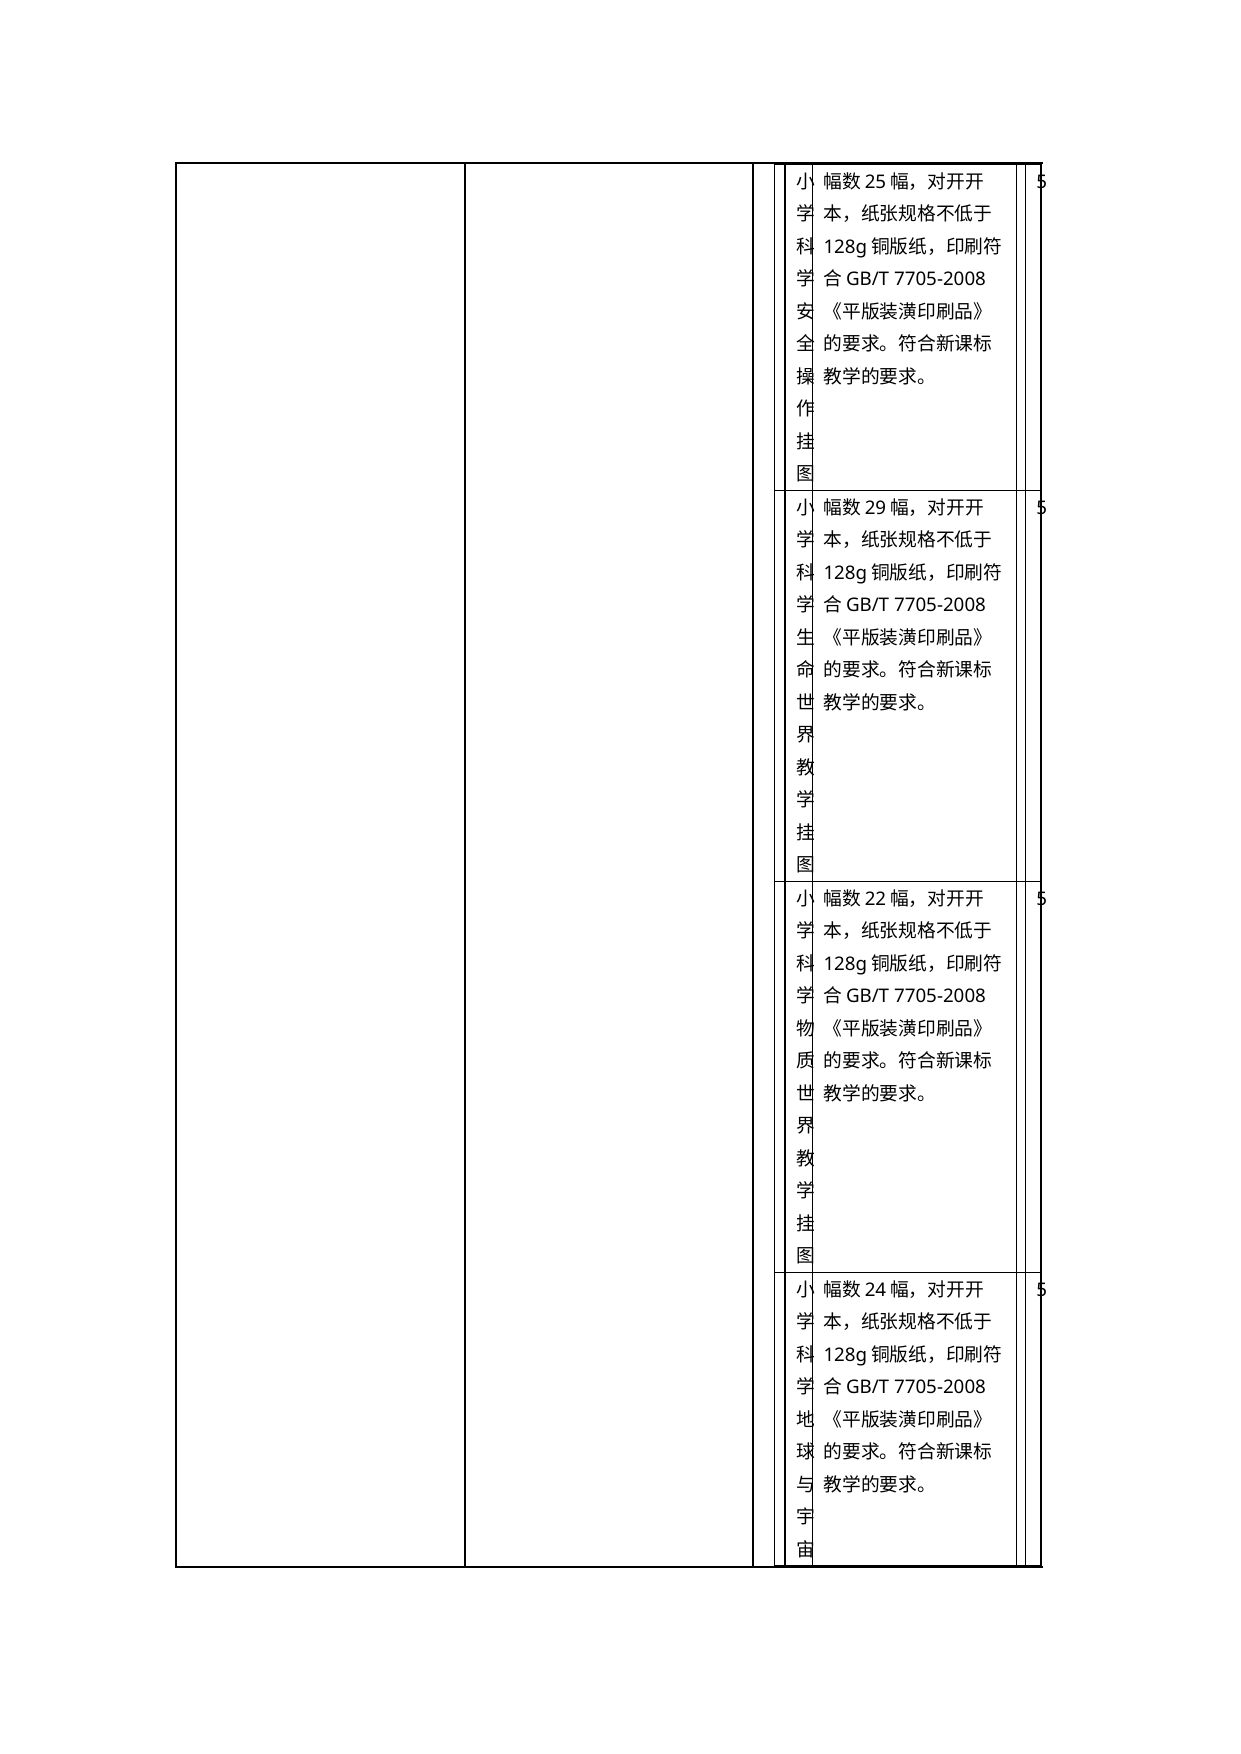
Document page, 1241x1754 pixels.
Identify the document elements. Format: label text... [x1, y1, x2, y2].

table_cell [813, 1273, 1016, 1565]
table_cell [775, 165, 784, 490]
table_cell [786, 882, 812, 1272]
table_cell [786, 491, 812, 881]
table_cell [786, 1273, 812, 1565]
table_cell [1017, 491, 1025, 881]
table_cell [813, 165, 1016, 490]
table_cell [466, 164, 752, 1566]
table_cell [786, 165, 812, 490]
table_cell [813, 491, 1016, 881]
table_cell [1017, 1273, 1025, 1565]
table_cell [775, 491, 784, 881]
table_cell [813, 882, 1016, 1272]
table_cell [1017, 165, 1025, 490]
table_cell [1017, 882, 1025, 1272]
table_cell [1026, 165, 1040, 490]
table_cell 1 [177, 164, 464, 1566]
table_cell [1026, 882, 1040, 1272]
table_cell [775, 1273, 784, 1565]
table_cell [754, 164, 774, 1566]
table_cell [775, 882, 784, 1272]
table_cell [1026, 491, 1040, 881]
table_cell [1026, 1273, 1040, 1565]
